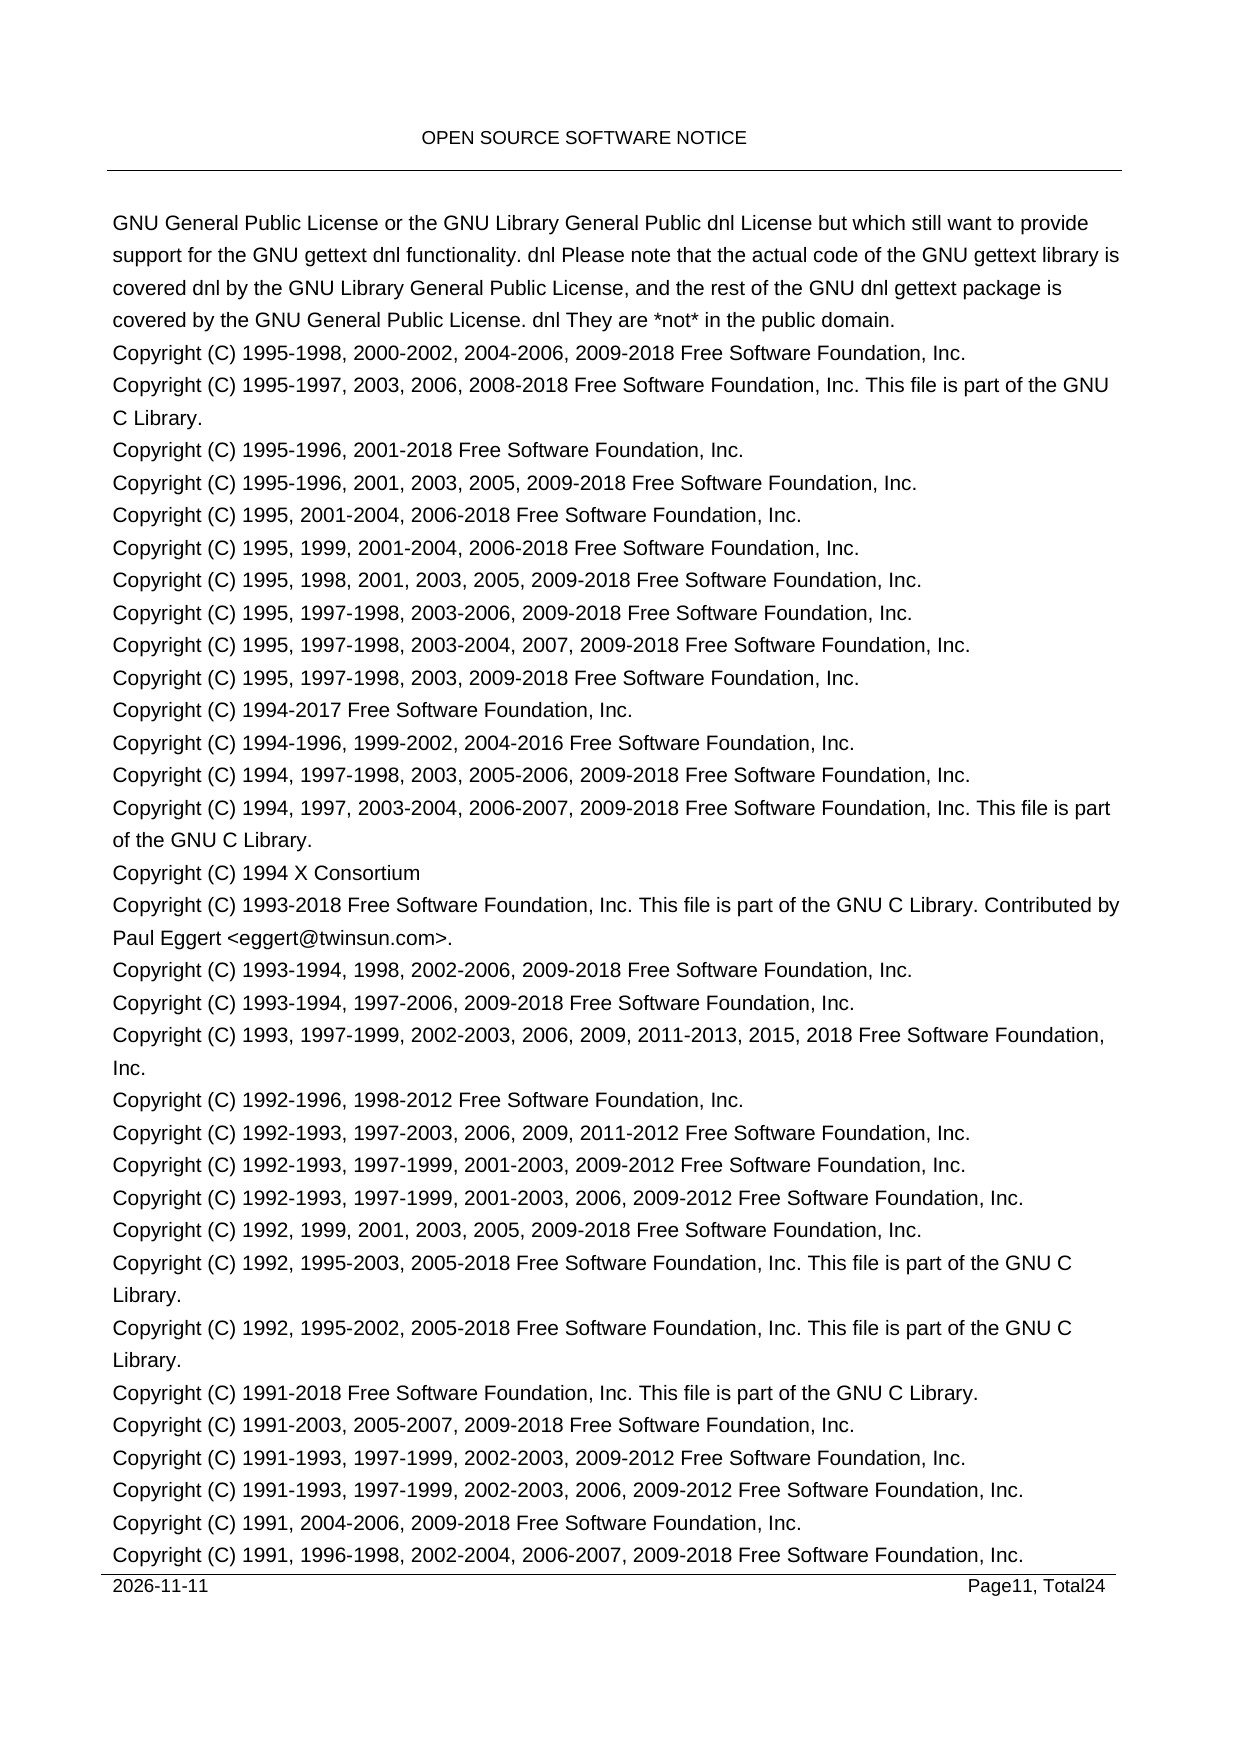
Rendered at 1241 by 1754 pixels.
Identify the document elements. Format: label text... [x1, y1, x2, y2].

text Copyright (C) 1995, 1998, 2001, 2003, 2005, 2009-2018 Free Software Foundation, Inc. [112, 564, 1128, 596]
text Copyright (C) 1993, 1997-1999, 2002-2003, 2006, 2009, 2011-2013, 2015, 2018 Free Software Foundation, Inc. [112, 1019, 1128, 1084]
text Copyright (C) 1995-1997, 2003, 2006, 2008-2018 Free Software Foundation, Inc. This file is part of the GNU C Library. [112, 369, 1128, 434]
text Copyright (C) 1991-2018 Free Software Foundation, Inc. This file is part of the GNU C Library. [112, 1376, 1128, 1409]
text Copyright (C) 1992, 1995-2002, 2005-2018 Free Software Foundation, Inc. This file is part of the GNU C Library. [112, 1311, 1128, 1376]
text Copyright (C) 1992-1996, 1998-2012 Free Software Foundation, Inc. [112, 1084, 1128, 1116]
text Copyright (C) 1991-1993, 1997-1999, 2002-2003, 2006, 2009-2012 Free Software Foundation, Inc. [112, 1474, 1128, 1506]
text Copyright (C) 1994-2017 Free Software Foundation, Inc. [112, 694, 1128, 726]
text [112, 206, 1128, 336]
text Copyright (C) 1995, 1997-1998, 2003-2004, 2007, 2009-2018 Free Software Foundation, Inc. [112, 629, 1128, 661]
text Copyright (C) 1995-1996, 2001-2018 Free Software Foundation, Inc. [112, 434, 1128, 466]
text Copyright (C) 1991-1993, 1997-1999, 2002-2003, 2009-2012 Free Software Foundation, Inc. [112, 1441, 1128, 1474]
text Copyright (C) 1991-2003, 2005-2007, 2009-2018 Free Software Foundation, Inc. [112, 1409, 1128, 1441]
text Copyright (C) 1992, 1995-2003, 2005-2018 Free Software Foundation, Inc. This file is part of the GNU C Library. [112, 1246, 1128, 1311]
text Copyright (C) 1993-2018 Free Software Foundation, Inc. This file is part of the GNU C Library. Contributed by Paul Eggert <eggert@twinsun.com>. [112, 889, 1128, 954]
text Copyright (C) 1995, 2001-2004, 2006-2018 Free Software Foundation, Inc. [112, 499, 1128, 531]
text Copyright (C) 1992-1993, 1997-1999, 2001-2003, 2009-2012 Free Software Foundation, Inc. [112, 1149, 1128, 1181]
text Copyright (C) 1992-1993, 1997-1999, 2001-2003, 2006, 2009-2012 Free Software Foundation, Inc. [112, 1181, 1128, 1214]
text Copyright (C) 1994, 1997-1998, 2003, 2005-2006, 2009-2018 Free Software Foundation, Inc. [112, 759, 1128, 791]
text Copyright (C) 1992, 1999, 2001, 2003, 2005, 2009-2018 Free Software Foundation, Inc. [112, 1214, 1128, 1246]
text Copyright (C) 1991, 2004-2006, 2009-2018 Free Software Foundation, Inc. [112, 1506, 1128, 1539]
text Copyright (C) 1995, 1997-1998, 2003-2006, 2009-2018 Free Software Foundation, Inc. [112, 596, 1128, 629]
text Copyright (C) 1992-1993, 1997-2003, 2006, 2009, 2011-2012 Free Software Foundation, Inc. [112, 1116, 1128, 1149]
text Copyright (C) 1994, 1997, 2003-2004, 2006-2007, 2009-2018 Free Software Foundation, Inc. This file is part of the GNU C Library. [112, 791, 1128, 856]
text Copyright (C) 1995-1996, 2001, 2003, 2005, 2009-2018 Free Software Foundation, Inc. [112, 466, 1128, 499]
text Copyright (C) 1995, 1999, 2001-2004, 2006-2018 Free Software Foundation, Inc. [112, 531, 1128, 564]
text Copyright (C) 1993-1994, 1998, 2002-2006, 2009-2018 Free Software Foundation, Inc. [112, 954, 1128, 986]
text Copyright (C) 1991, 1996-1998, 2002-2004, 2006-2007, 2009-2018 Free Software Foundation, Inc. [112, 1539, 1128, 1571]
text Copyright (C) 1994-1996, 1999-2002, 2004-2016 Free Software Foundation, Inc. [112, 726, 1128, 759]
text Copyright (C) 1995-1998, 2000-2002, 2004-2006, 2009-2018 Free Software Foundation, Inc. [112, 336, 1128, 369]
text Copyright (C) 1995, 1997-1998, 2003, 2009-2018 Free Software Foundation, Inc. [112, 661, 1128, 694]
text Copyright (C) 1993-1994, 1997-2006, 2009-2018 Free Software Foundation, Inc. [112, 986, 1128, 1019]
text Copyright (C) 1994 X Consortium [112, 856, 1128, 889]
